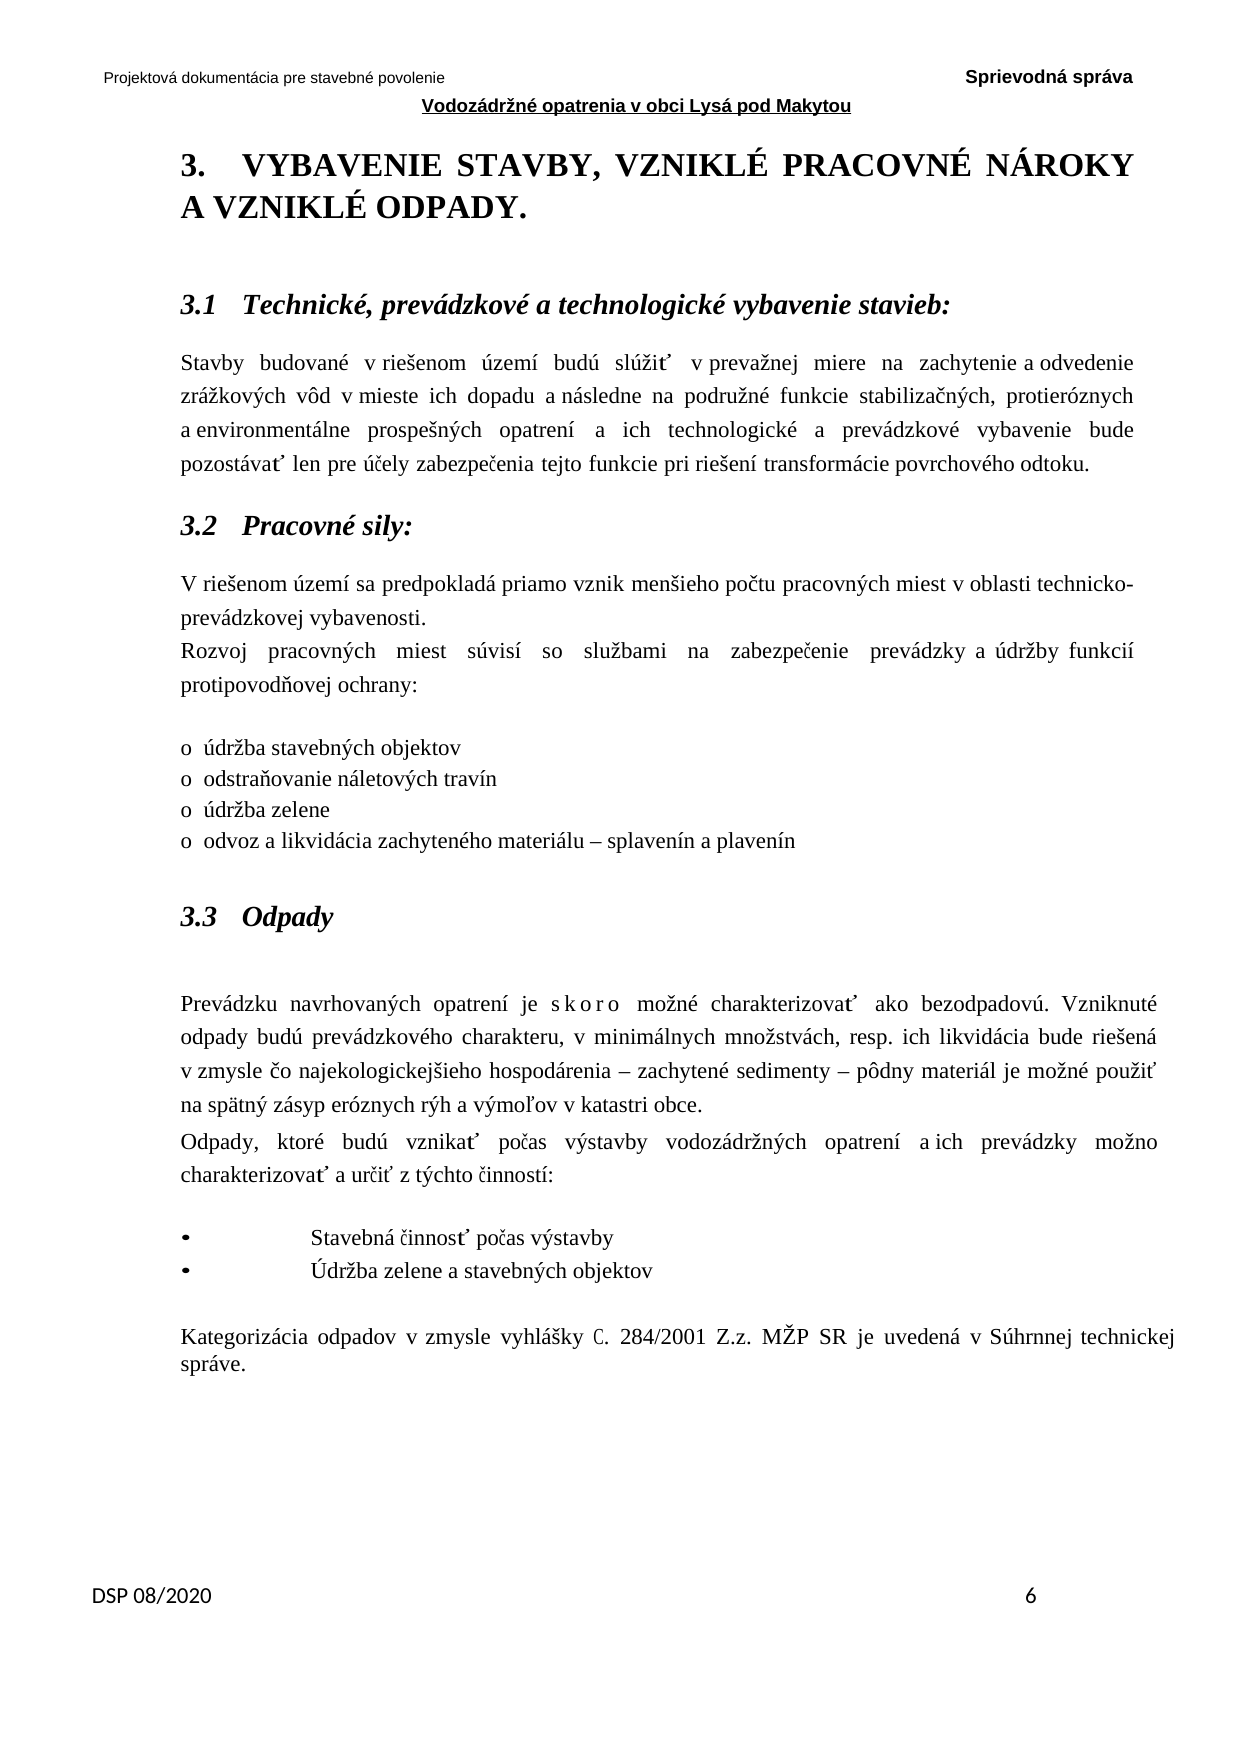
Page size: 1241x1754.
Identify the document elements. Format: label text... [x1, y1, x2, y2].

text Odpady, ktoré budú vznikať počas výstavby vodozádržných opatrení a ich prevádzky možno charakterizovať a určiť z týchto činností: [180, 1128, 1158, 1188]
text o odstraňovanie náletových travín [180, 765, 1134, 791]
text Rozvoj pracovných miest súvisí so službami na zabezpečenie prevádzky a údržby funkcií protipovodňovej ochrany: [180, 637, 1134, 697]
text Stavby budované v riešenom území budú slúžiť v prevažnej miere na zachytenie a odvedenie zrážkových vôd v mieste ich dopadu a následne na podružné funkcie stabilizačných, protieróznych a environmentálne prospešných opatrení a ich technologické a prevádzkové vybavenie bude pozostávať len pre účely zabezpečenia tejto funkcie pri riešení transformácie povrchového odtoku. [180, 349, 1134, 476]
text o odvoz a likvidácia zachyteného materiálu – splavenín a plavenín [180, 827, 1134, 853]
text V riešenom území sa predpokladá priamo vznik menšieho počtu pracovných miest v oblasti technicko-prevádzkovej vybavenosti. [180, 570, 1134, 630]
text • Údržba zelene a stavebných objektov [180, 1257, 1176, 1284]
text o údržba stavebných objektov [180, 734, 1134, 760]
text Kategorizácia odpadov v zmysle vyhlášky C. 284/2001 Z.z. MŽP SR je uvedená v Súhrnnej technickej správe. [180, 1323, 1176, 1376]
text • Stavebná činnosť počas výstavby [180, 1224, 1176, 1251]
text Prevádzku navrhovaných opatrení je skoro možné charakterizovať ako bezodpadovú. Vzniknuté odpady budú prevádzkového charakteru, v minimálnych množstvách, resp. ich likvidácia bude riešená v zmysle čo najekologickejšieho hospodárenia – zachytené sedimenty – pôdny materiál je možné použiť na spätný zásyp eróznych rýh a výmoľov v katastri obce. [180, 990, 1158, 1117]
subtitle 3.1 Technické, prevádzkové a technologické vybavenie stavieb: [180, 287, 1134, 321]
text o údržba zelene [180, 796, 1134, 822]
subtitle 3.3 Odpady [180, 899, 1134, 932]
subtitle 3. VYBAVENIE STAVBY, VZNIKLÉ PRACOVNÉ NÁROKY A VZNIKLÉ ODPADY. [180, 146, 1134, 225]
subtitle 3.2 Pracovné sily: [180, 508, 1134, 542]
